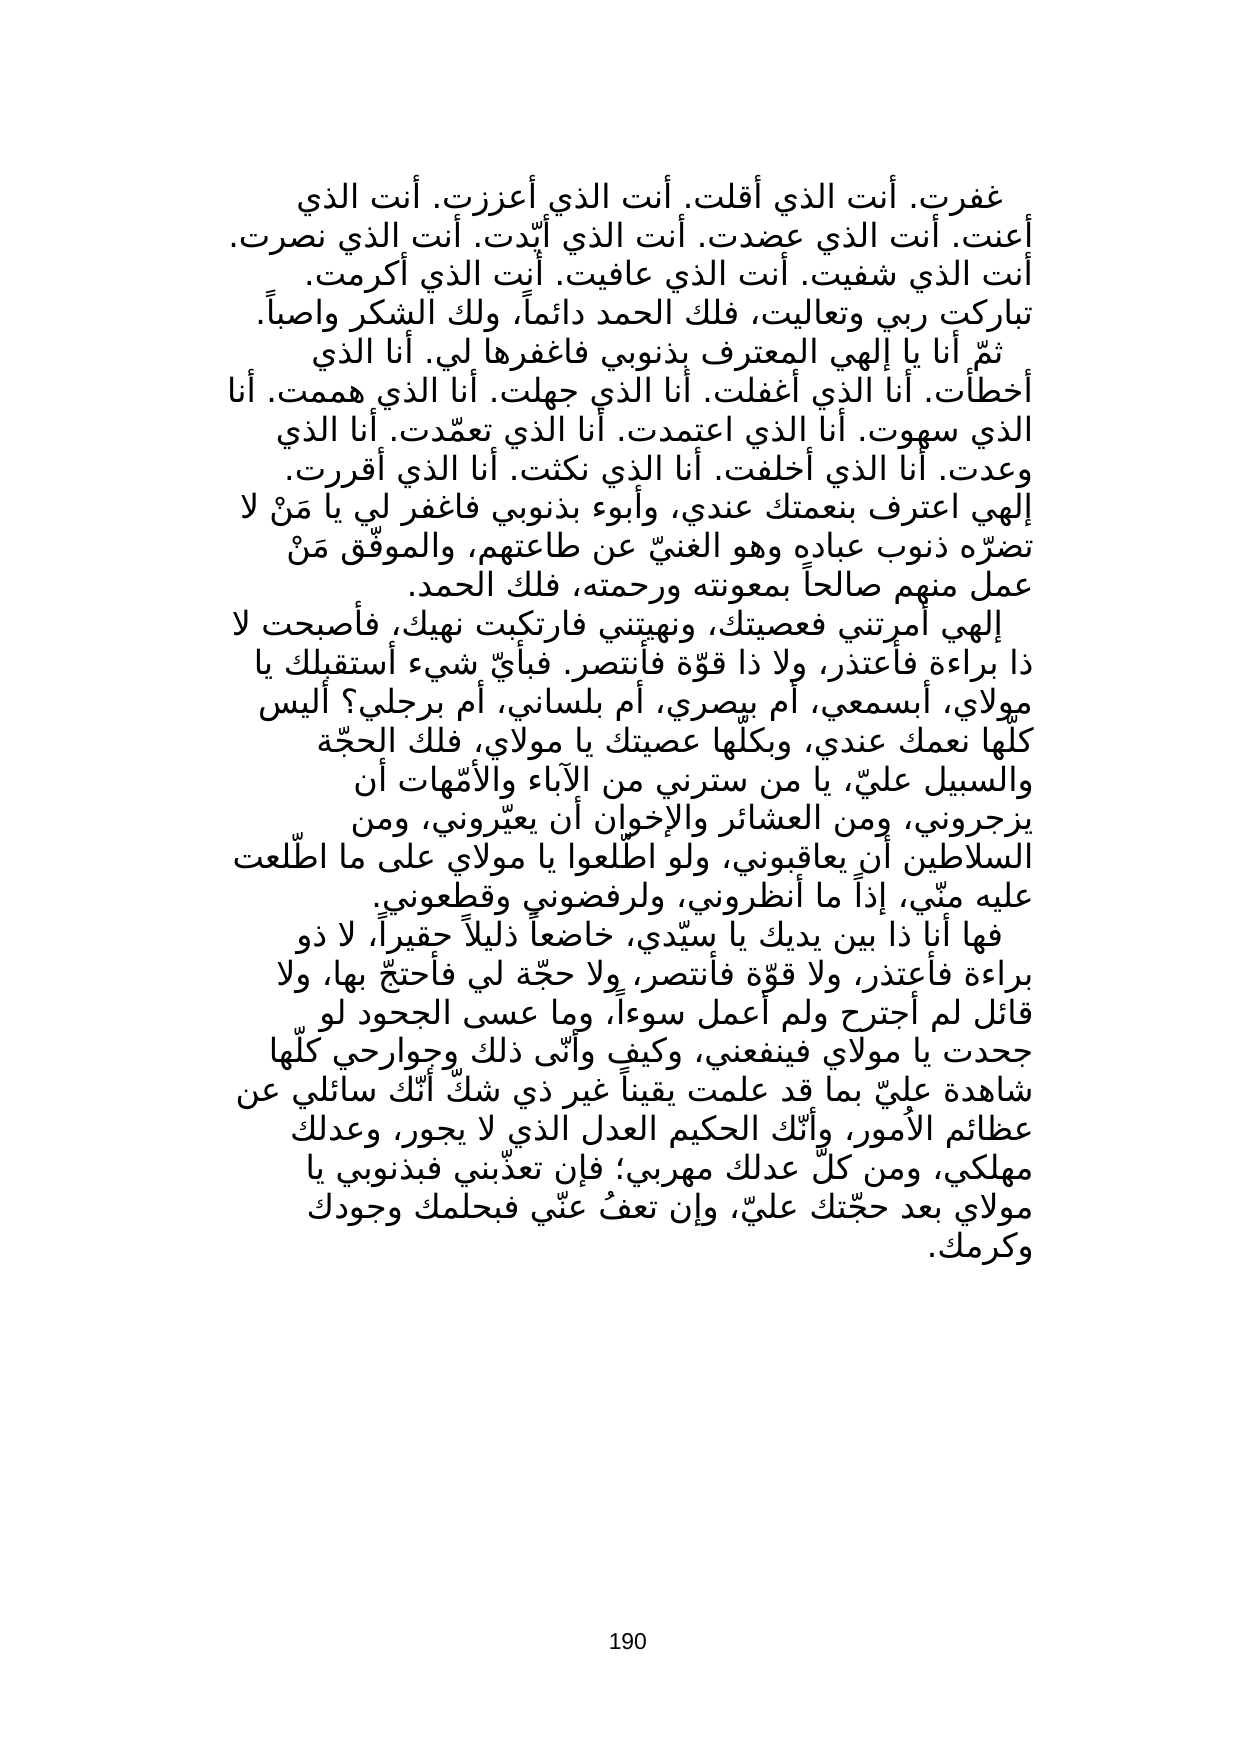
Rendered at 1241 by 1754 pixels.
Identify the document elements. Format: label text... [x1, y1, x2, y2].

text فها أنا ذا بين يديك يا سيّدي، خاضعاً ذليلاً حقيراً، لا ذو براءة فأعتذر، ولا قوّة فأنتصر، ولا حجّة لي فأحتجّ بها، ولا قائل لم أجترح ولم أعمل سوءاً، وما عسى الجحود لو جحدت يا مولاي فينفعني، وكيف وأنّى ذلك وجوارحي كلّها شاهدة عليّ بما قد علمت يقيناً غير ذي شكّ أنّك سائلي عن عظائم الاُمور، وأنّك الحكيم العدل الذي لا يجور، وعدلك مهلكي، ومن كلّ عدلك مهربي؛ فإن تعذّبني فبذنوبي يا مولاي بعد حجّتك عليّ، وإن تعفُ عنّي فبحلمك وجودك وكرمك. [222, 915, 1033, 1265]
text غفرت. أنت الذي أقلت. أنت الذي أعززت. أنت الذي أعنت. أنت الذي عضدت. أنت الذي أيّدت. أنت الذي نصرت. أنت الذي شفيت. أنت الذي عافيت. أنت الذي أكرمت. تباركت ربي وتعاليت، فلك الحمد دائماً، ولك الشكر واصباً. [222, 177, 1033, 333]
text ثمّ أنا يا إلهي المعترف بذنوبي فاغفرها لي. أنا الذي أخطأت. أنا الذي أغفلت. أنا الذي جهلت. أنا الذي هممت. أنا الذي سهوت. أنا الذي اعتمدت. أنا الذي تعمّدت. أنا الذي وعدت. أنا الذي أخلفت. أنا الذي نكثت. أنا الذي أقررت. إلهي اعترف بنعمتك عندي، وأبوء بذنوبي فاغفر لي يا مَنْ لا تضرّه ذنوب عباده وهو الغنيّ عن طاعتهم، والموفّق مَنْ عمل منهم صالحاً بمعونته ورحمته، فلك الحمد. [222, 333, 1033, 604]
text إلهي أمرتني فعصيتك، ونهيتني فارتكبت نهيك، فأصبحت لا ذا براءة فأعتذر، ولا ذا قوّة فأنتصر. فبأيّ شيء أستقبلك يا مولاي، أبسمعي، أم ببصري، أم بلساني، أم برجلي؟ أليس كلّها نعمك عندي، وبكلّها عصيتك يا مولاي، فلك الحجّة والسبيل عليّ، يا من سترني من الآباء والأمّهات أن يزجروني، ومن العشائر والإخوان أن يعيّروني، ومن السلاطين أن يعاقبوني، ولو اطّلعوا يا مولاي على ما اطّلعت عليه منّي، إذاً ما أنظروني، ولرفضوني وقطعوني. [222, 604, 1033, 915]
